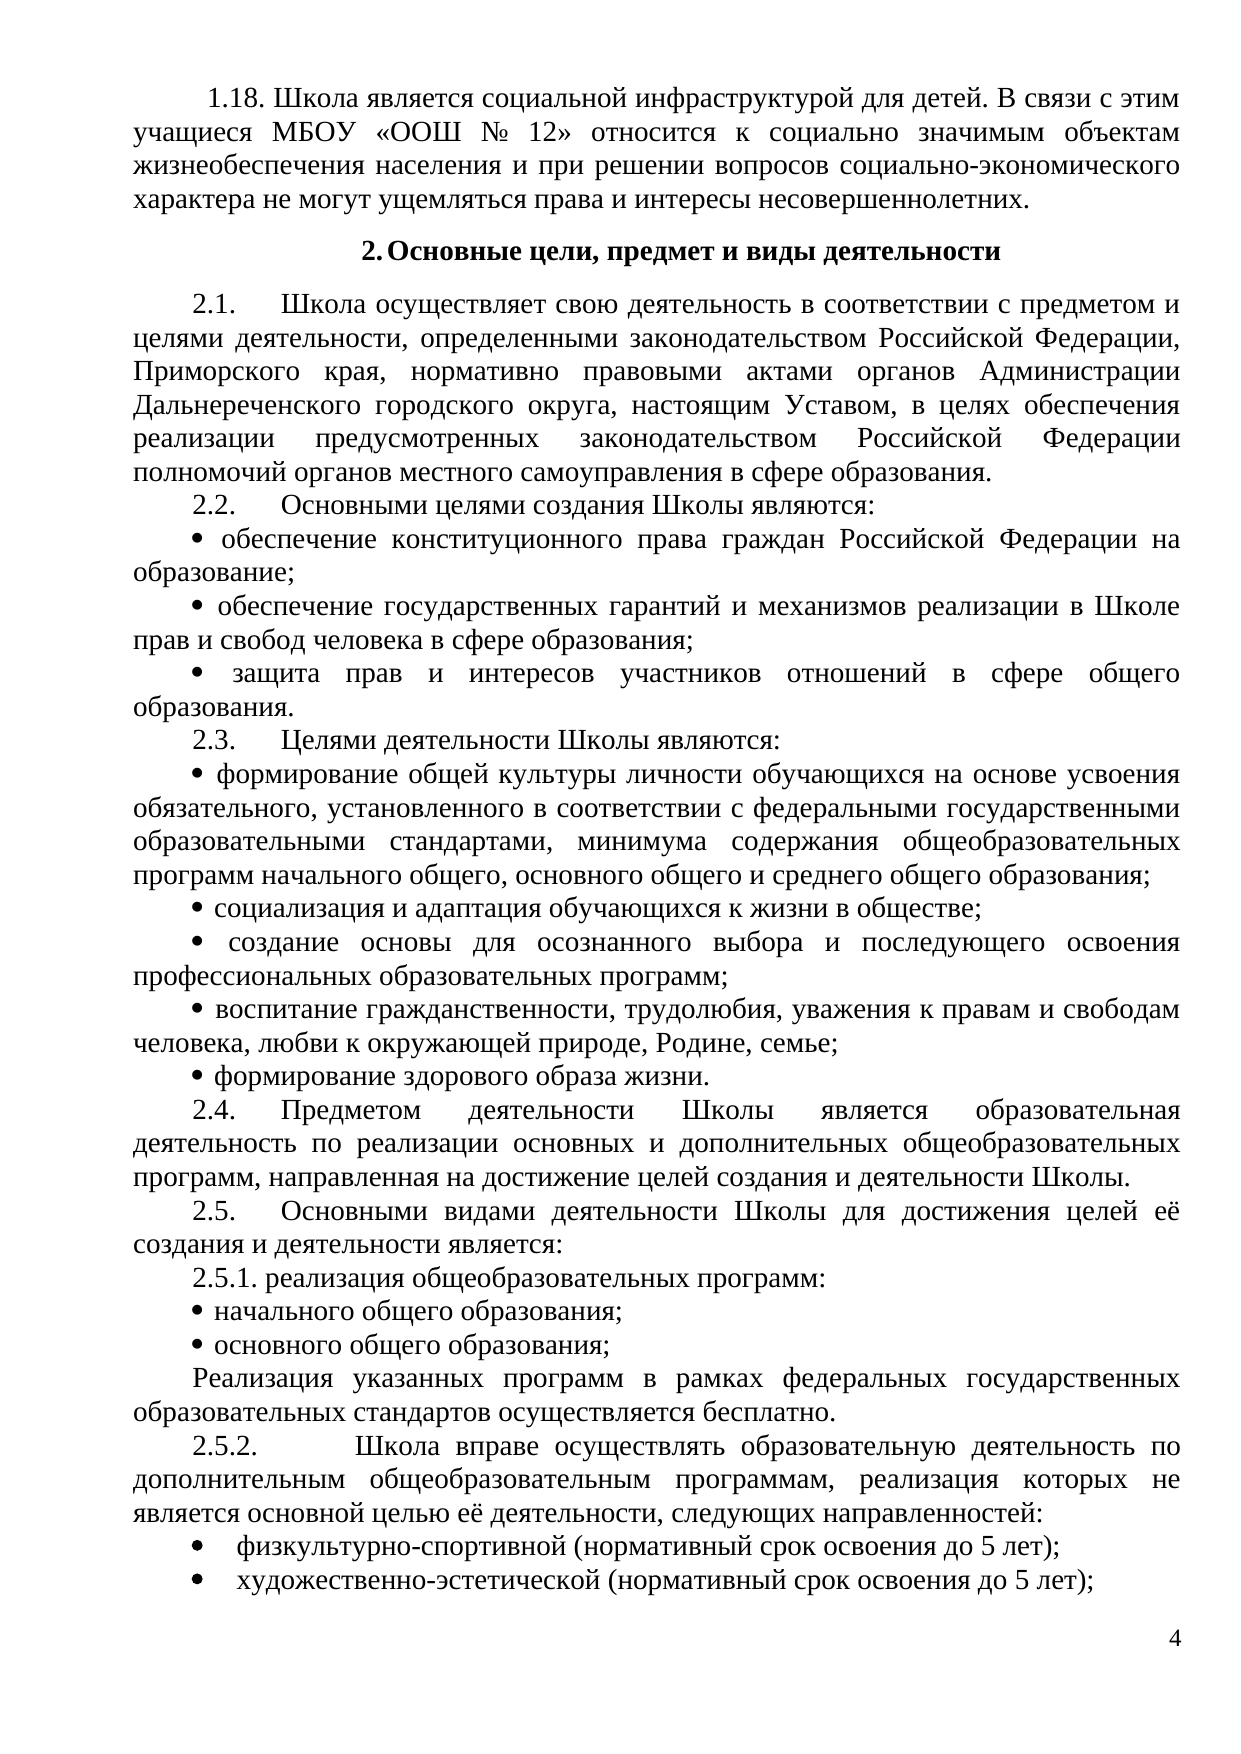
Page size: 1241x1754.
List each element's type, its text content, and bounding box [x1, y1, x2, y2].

list физкультурно-спортивной (нормативный срок освоения до 5 лет); [133, 1528, 1181, 1562]
list формирование здорового образа жизни. [133, 1058, 1181, 1092]
text 2.5.1. реализация общеобразовательных программ: [133, 1260, 1181, 1293]
list Основные цели, предмет и виды деятельности [133, 233, 1181, 267]
list Основными видами деятельности Школы для достижения целей её создания и деятельности является: [133, 1193, 1181, 1260]
list художественно-эстетической (нормативный срок освоения до 5 лет); [133, 1562, 1181, 1596]
list обеспечение конституционного права граждан Российской Федерации на образование; [133, 521, 1181, 588]
list Целями деятельности Школы являются: [133, 722, 1181, 756]
list формирование общей культуры личности обучающихся на основе усвоения обязательного, установленного в соответствии с федеральными государственными образовательными стандартами, минимума содержания общеобразовательных программ начального общего, основного общего и среднего общего образования; [133, 756, 1181, 890]
list социализация и адаптация обучающихся к жизни в обществе; [133, 890, 1181, 924]
list Школа вправе осуществлять образовательную деятельность по дополнительным общеобразовательным программам, реализация которых не является основной целью её деятельности, следующих направленностей: [133, 1428, 1181, 1528]
list Основными целями создания Школы являются: [133, 487, 1181, 521]
list защита прав и интересов участников отношений в сфере общего образования. [133, 655, 1181, 722]
list воспитание гражданственности, трудолюбия, уважения к правам и свободам человека, любви к окружающей природе, Родине, семье; [133, 991, 1181, 1058]
list основного общего образования; [133, 1327, 1181, 1361]
list Предметом деятельности Школы является образовательная деятельность по реализации основных и дополнительных общеобразовательных программ, направленная на достижение целей создания и деятельности Школы. [133, 1092, 1181, 1193]
text 1.18. Школа является социальной инфраструктурой для детей. В связи с этим учащиеся МБОУ «ООШ № 12» относится к социально значимым объектам жизнеобеспечения населения и при решении вопросов социально-экономического характера не могут ущемляться права и интересы несовершеннолетних. [133, 80, 1181, 214]
text Реализация указанных программ в рамках федеральных государственных образовательных стандартов осуществляется бесплатно. [133, 1361, 1181, 1428]
list обеспечение государственных гарантий и механизмов реализации в Школе прав и свобод человека в сфере образования; [133, 588, 1181, 655]
list Школа осуществляет свою деятельность в соответствии с предметом и целями деятельности, определенными законодательством Российской Федерации, Приморского края, нормативно правовыми актами органов Администрации Дальнереченского городского округа, настоящим Уставом, в целях обеспечения реализации предусмотренных законодательством Российской Федерации полномочий органов местного самоуправления в сфере образования. [133, 286, 1181, 487]
list создание основы для осознанного выбора и последующего освоения профессиональных образовательных программ; [133, 924, 1181, 991]
list начального общего образования; [133, 1293, 1181, 1327]
